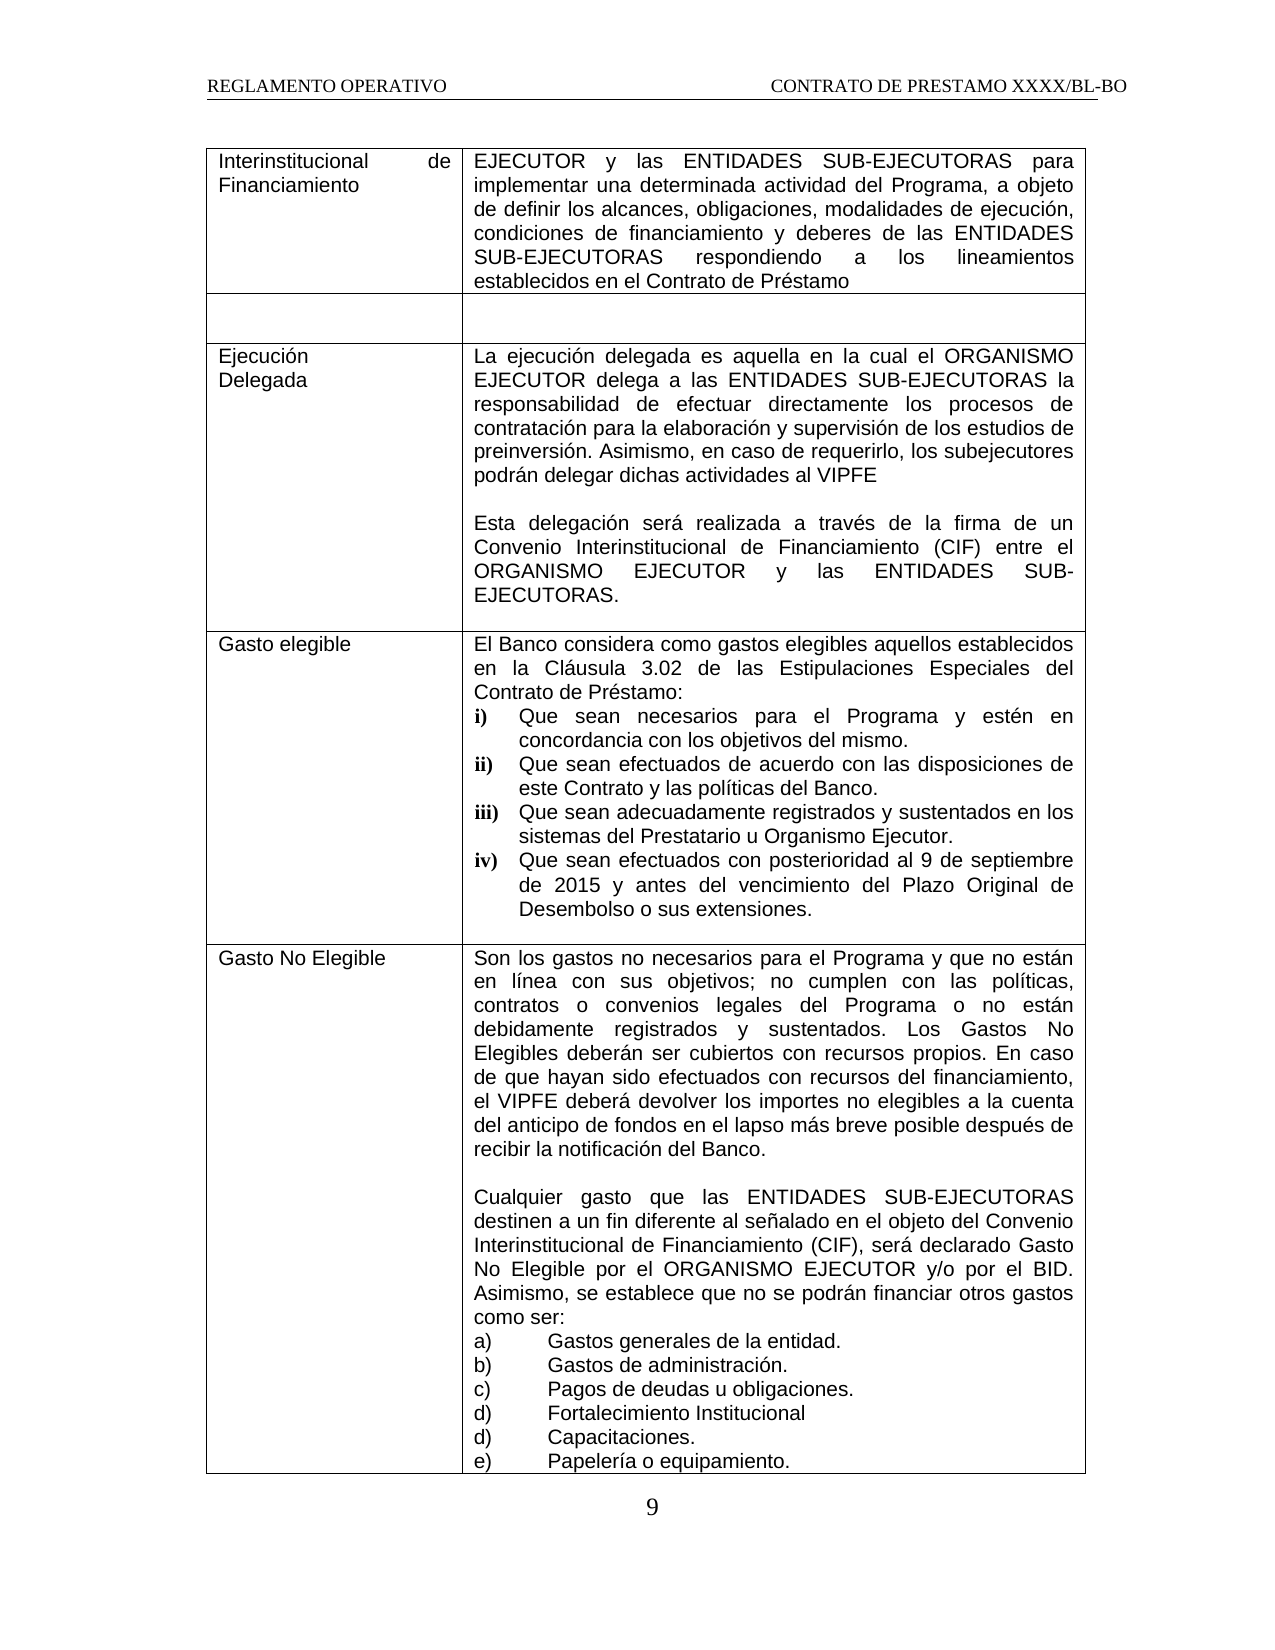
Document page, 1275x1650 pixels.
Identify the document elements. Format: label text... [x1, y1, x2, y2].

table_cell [207, 149, 462, 292]
table_cell Gasto No Elegible [207, 945, 462, 1472]
table_cell Ejecución Delegada [207, 344, 462, 631]
table_cell La ejecución delegada es aquella en la cual el ORGANISMO EJECUTOR delega a las ENTIDADES SUB-EJECUTORAS la responsabilidad de efectuar directamente los procesos de contratación para la elaboración y supervisión de los estudios de preinversión. Asimismo, en caso de requerirlo, los subejecutores podrán delegar dichas actividades al VIPFE Esta delegación será realizada a través de la firma de un Convenio Interinstitucional de Financiamiento (CIF) entre el ORGANISMO EJECUTOR y las ENTIDADES SUB-EJECUTORAS. [463, 344, 1085, 631]
table_cell Gasto elegible [207, 632, 462, 944]
table_cell El Banco considera como gastos elegibles aquellos establecidos en la Cláusula 3.02 de las Estipulaciones Especiales del Contrato de Préstamo: Que sean necesarios para el Programa y estén en concordancia con los objetivos del mismo. Que sean efectuados de acuerdo con las disposiciones de este Contrato y las políticas del Banco. Que sean adecuadamente registrados y sustentados en los sistemas del Prestatario u Organismo Ejecutor. Que sean efectuados con posterioridad al 9 de septiembre de 2015 y antes del vencimiento del Plazo Original de Desembolso o sus extensiones. [463, 632, 1085, 944]
table_cell [463, 294, 1085, 342]
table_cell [463, 149, 1085, 292]
table_cell [207, 294, 462, 342]
